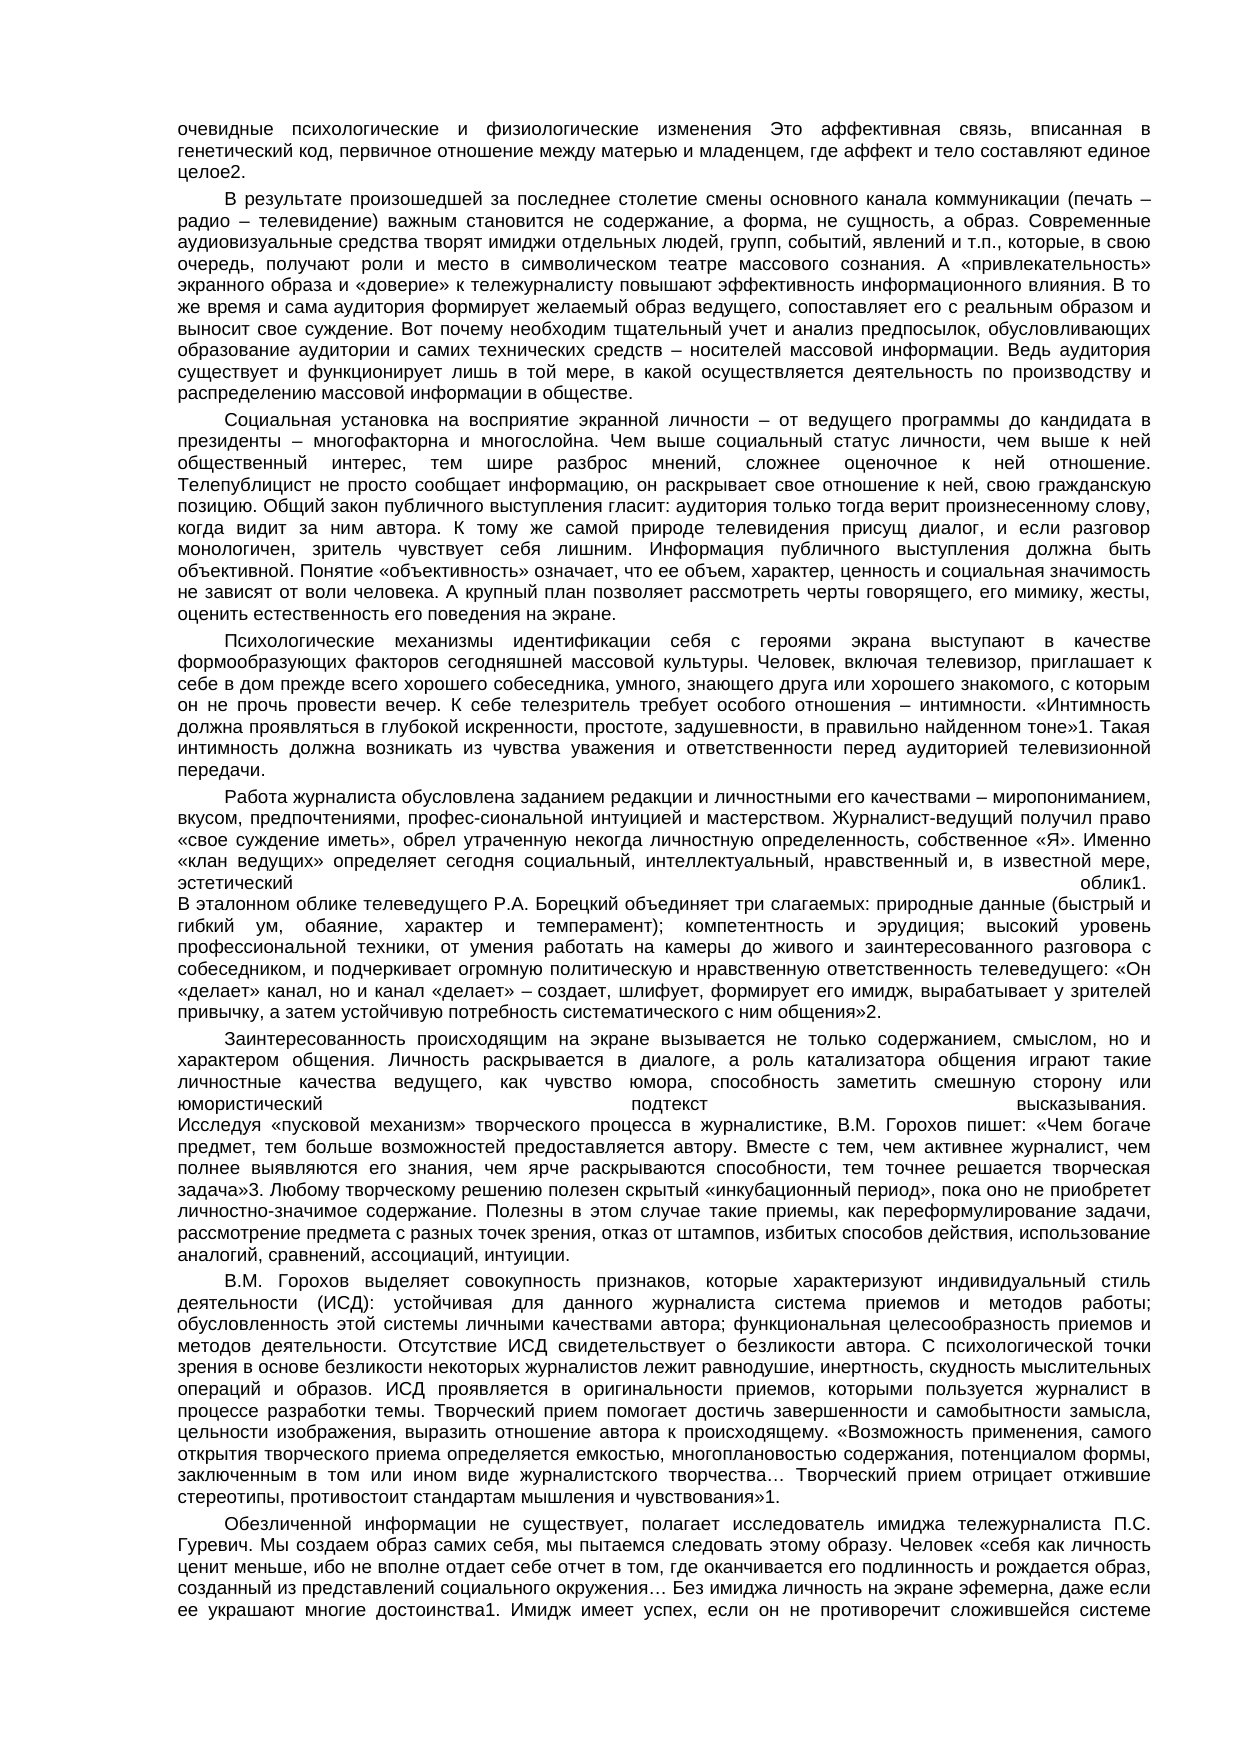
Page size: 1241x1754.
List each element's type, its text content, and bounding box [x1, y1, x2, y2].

text В.М. Горохов выделяет совокупность признаков, которые характеризуют индивидуальный стиль деятельности (ИСД): устойчивая для данного журналиста система приемов и методов работы; обусловленность этой системы личными качествами автора; функциональная целесообразность приемов и методов деятельности. Отсутствие ИСД свидетельствует о безликости автора. С психологической точки зрения в основе безликости некоторых журналистов лежит равнодушие, инертность, скудность мыслительных операций и образов. ИСД проявляется в оригинальности приемов, которыми пользуется журналист в процессе разработки темы. Творческий прием помогает достичь завершенности и самобытности замысла, цельности изображения, выразить отношение автора к происходящему. «Возможность применения, самого открытия творческого приема определяется емкостью, многоплановостью содержания, потенциалом формы, заключенным в том или ином виде журналистского творчества… Творческий прием отрицает отжившие стереотипы, противостоит стандартам мышления и чувствования»1. [177, 1270, 1152, 1507]
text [177, 1512, 1152, 1620]
text Социальная установка на восприятие экранной личности – от ведущего программы до кандидата в президенты – многофакторна и многослойна. Чем выше социальный статус личности, чем выше к ней общественный интерес, тем шире разброс мнений, сложнее оценочное к ней отношение. Телепублицист не просто сообщает информацию, он раскрывает свое отношение к ней, свою гражданскую позицию. Общий закон публичного выступления гласит: аудитория только тогда верит произнесенному слову, когда видит за ним автора. К тому же самой природе телевидения присущ диалог, и если разговор монологичен, зритель чувствует себя лишним. Информация публичного выступления должна быть объективной. Понятие «объективность» означает, что ее объем, характер, ценность и социальная значимость не зависят от воли человека. А крупный план позволяет рассмотреть черты говорящего, его мимику, жесты, оценить естественность его поведения на экране. [177, 409, 1152, 624]
text Психологические механизмы идентификации себя с героями экрана выступают в качестве формообразующих факторов сегодняшней массовой культуры. Человек, включая телевизор, приглашает к себе в дом прежде всего хорошего собеседника, умного, знающего друга или хорошего знакомого, с которым он не прочь провести вечер. К себе телезритель требует особого отношения – интимности. «Интимность должна проявляться в глубокой искренности, простоте, задушевности, в правильно найденном тоне»1. Такая интимность должна возникать из чувства уважения и ответственности перед аудиторией телевизионной передачи. [177, 629, 1152, 780]
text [177, 118, 1152, 183]
text В результате произошедшей за последнее столетие смены основного канала коммуникации (печать – радио – телевидение) важным становится не содержание, а форма, не сущность, а образ. Современные аудиовизуальные средства творят имиджи отдельных людей, групп, событий, явлений и т.п., которые, в свою очередь, получают роли и место в символическом театре массового сознания. А «привлекательность» экранного образа и «доверие» к тележурналисту повышают эффективность информационного влияния. В то же время и сама аудитория формирует желаемый образ ведущего, сопоставляет его с реальным образом и выносит свое суждение. Вот почему необходим тщательный учет и анализ предпосылок, обусловливающих образование аудитории и самих технических средств – носителей массовой информации. Ведь аудитория существует и функционирует лишь в той мере, в какой осуществляется деятельность по производству и распределению массовой информации в обществе. [177, 188, 1152, 403]
text Работа журналиста обусловлена заданием редакции и личностными его качествами – миропониманием, вкусом, предпочтениями, профес-сиональной интуицией и мастерством. Журналист-ведущий получил право «свое суждение иметь», обрел утраченную некогда личностную определенность, собственное «Я». Именно «клан ведущих» определяет сегодня социальный, интеллектуальный, нравственный и, в известной мере, эстетический облик1. В эталонном облике телеведущего Р.А. Борецкий объединяет три слагаемых: природные данные (быстрый и гибкий ум, обаяние, характер и темперамент); компетентность и эрудиция; высокий уровень профессиональной техники, от умения работать на камеры до живого и заинтересованного разговора с собеседником, и подчеркивает огромную политическую и нравственную ответственность телеведущего: «Он «делает» канал, но и канал «делает» – создает, шлифует, формирует его имидж, вырабатывает у зрителей привычку, а затем устойчивую потребность систематического с ним общения»2. [177, 785, 1152, 1023]
text Заинтересованность происходящим на экране вызывается не только содержанием, смыслом, но и характером общения. Личность раскрывается в диалоге, а роль катализатора общения играют такие личностные качества ведущего, как чувство юмора, способность заметить смешную сторону или юмористический подтекст высказывания. Исследуя «пусковой механизм» творческого процесса в журналистике, В.М. Горохов пишет: «Чем богаче предмет, тем больше возможностей предоставляется автору. Вместе с тем, чем активнее журналист, чем полнее выявляются его знания, чем ярче раскрываются способности, тем точнее решается творческая задача»3. Любому творческому решению полезен скрытый «инкубационный период», пока оно не приобретет личностно-значимое содержание. Полезны в этом случае такие приемы, как переформулирование задачи, рассмотрение предмета с разных точек зрения, отказ от штампов, избитых способов действия, использование аналогий, сравнений, ассоциаций, интуиции. [177, 1028, 1152, 1265]
